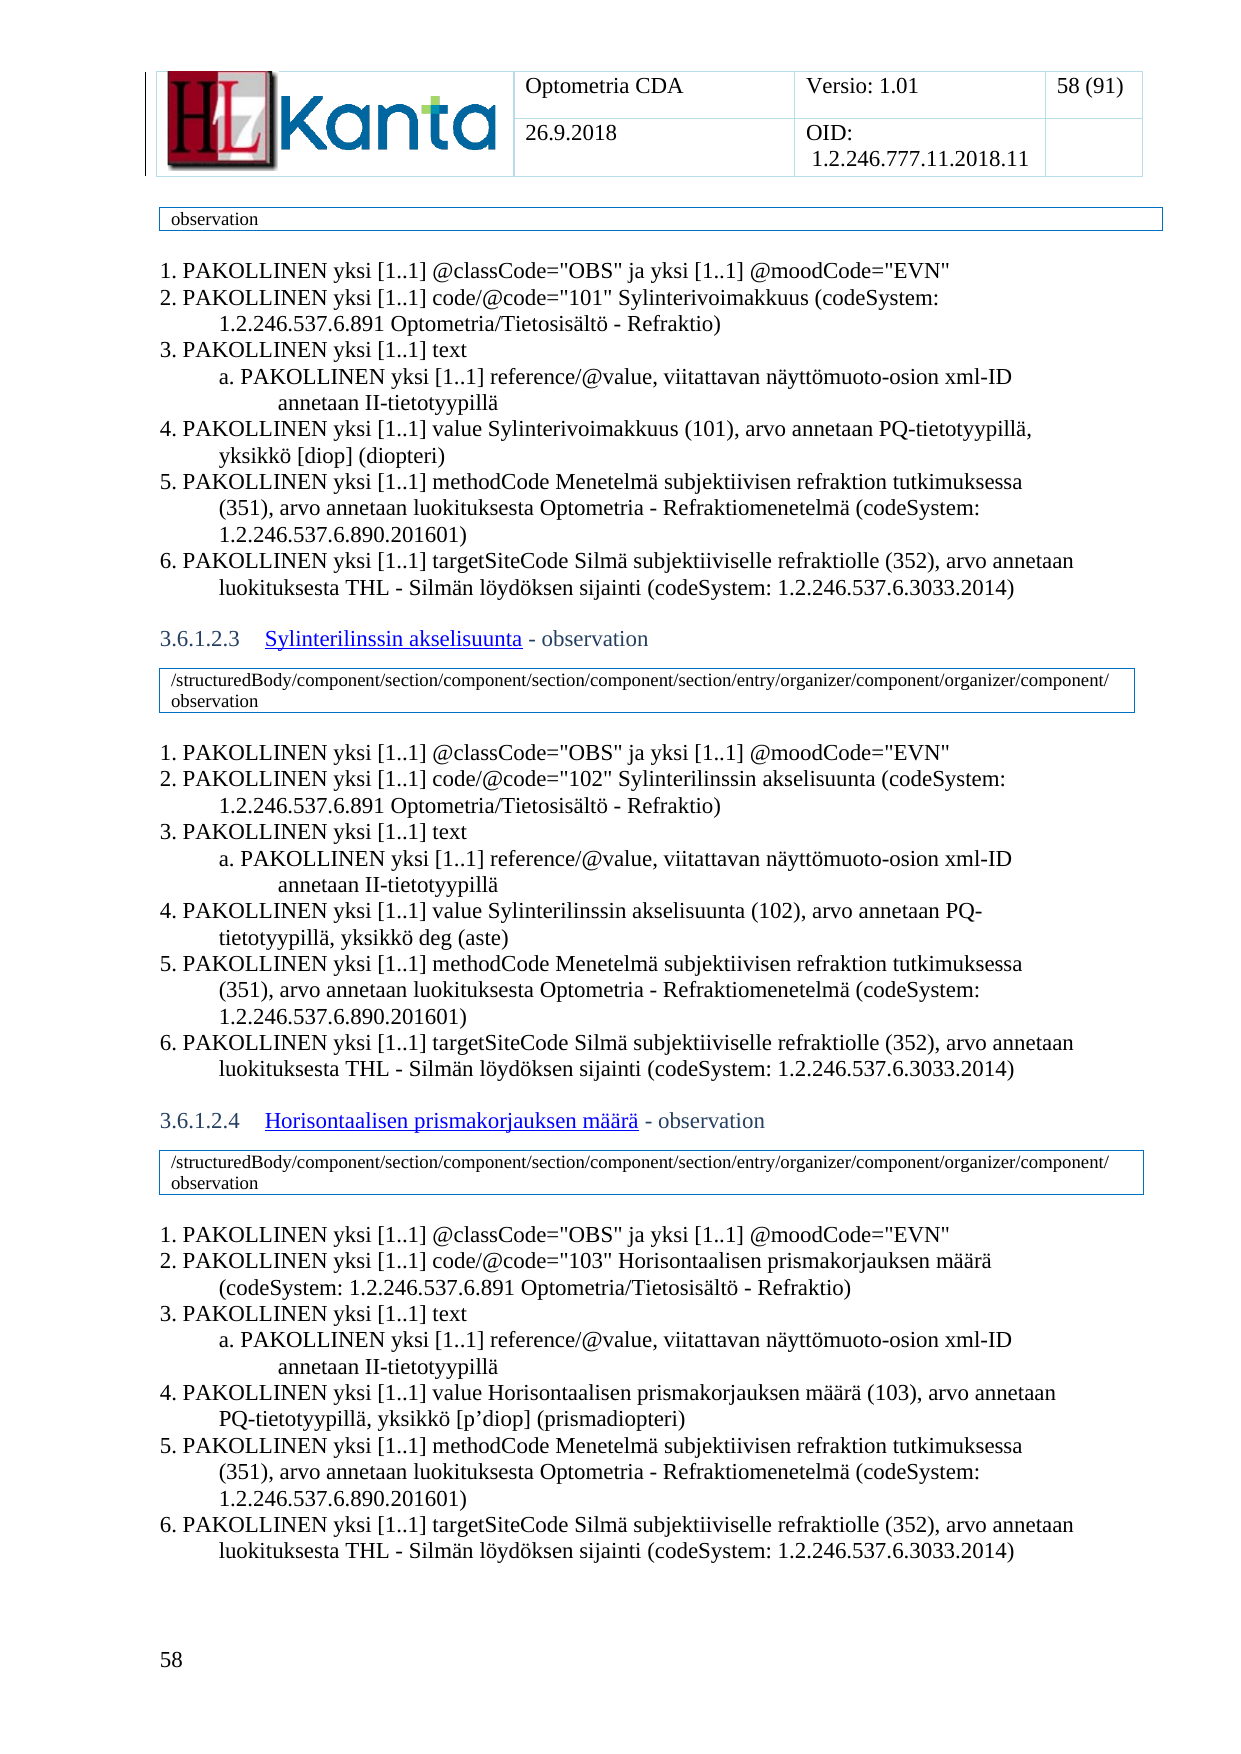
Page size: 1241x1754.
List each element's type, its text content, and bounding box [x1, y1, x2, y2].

picture [281, 96, 496, 150]
text a. PAKOLLINEN yksi [1..1] reference/@value, viitattavan näyttömuoto-osion xml-ID annetaan II-tietotyypillä [218, 363, 1081, 415]
text 2. PAKOLLINEN yksi [1..1] code/@code="103" Horisontaalisen prismakorjauksen määrä (codeSystem: 1.2.246.537.6.891 Optometria/Tietosisältö - Refraktio) [159, 1247, 1081, 1300]
text 4. PAKOLLINEN yksi [1..1] value Horisontaalisen prismakorjauksen määrä (103), arvo annetaan PQ-tietotyypillä, yksikkö [p’diop] (prismadiopteri) [159, 1379, 1081, 1432]
text a. PAKOLLINEN yksi [1..1] reference/@value, viitattavan näyttömuoto-osion xml-ID annetaan II-tietotyypillä [218, 1326, 1081, 1379]
table_header /structuredBody/component/section/component/section/component/section/entry/organizer/component/organizer/component/observation [160, 1151, 1143, 1194]
text 1. PAKOLLINEN yksi [1..1] @classCode="OBS" ja yksi [1..1] @moodCode="EVN" [159, 257, 1081, 284]
text 1. PAKOLLINEN yksi [1..1] @classCode="OBS" ja yksi [1..1] @moodCode="EVN" [159, 739, 1081, 766]
subtitle Sylinterilinssin akselisuunta - observation [159, 625, 1081, 651]
table_header /structuredBody/component/section/component/section/component/section/entry/organizer/component/organizer/component/observation [160, 208, 1162, 230]
text 1. PAKOLLINEN yksi [1..1] @classCode="OBS" ja yksi [1..1] @moodCode="EVN" [159, 1221, 1081, 1247]
subtitle Horisontaalisen prismakorjauksen määrä - observation [159, 1107, 1081, 1133]
picture [167, 71, 279, 171]
text 3. PAKOLLINEN yksi [1..1] text [159, 336, 1081, 363]
text 6. PAKOLLINEN yksi [1..1] targetSiteCode Silmä subjektiiviselle refraktiolle (352), arvo annetaan luokituksesta THL - Silmän löydöksen sijainti (codeSystem: 1.2.246.537.6.3033.2014) [159, 1029, 1081, 1082]
text 4. PAKOLLINEN yksi [1..1] value Sylinterilinssin akselisuunta (102), arvo annetaan PQ-tietotyypillä, yksikkö deg (aste) [159, 897, 1081, 950]
text 4. PAKOLLINEN yksi [1..1] value Sylinterivoimakkuus (101), arvo annetaan PQ-tietotyypillä, yksikkö [diop] (diopteri) [159, 415, 1081, 468]
text a. PAKOLLINEN yksi [1..1] reference/@value, viitattavan näyttömuoto-osion xml-ID annetaan II-tietotyypillä [218, 844, 1081, 897]
text 3. PAKOLLINEN yksi [1..1] text [159, 1300, 1081, 1326]
text 2. PAKOLLINEN yksi [1..1] code/@code="101" Sylinterivoimakkuus (codeSystem: 1.2.246.537.6.891 Optometria/Tietosisältö - Refraktio) [159, 284, 1081, 336]
table_header /structuredBody/component/section/component/section/component/section/entry/organizer/component/organizer/component/observation [160, 669, 1134, 712]
text 2. PAKOLLINEN yksi [1..1] code/@code="102" Sylinterilinssin akselisuunta (codeSystem: 1.2.246.537.6.891 Optometria/Tietosisältö - Refraktio) [159, 766, 1081, 818]
text 3. PAKOLLINEN yksi [1..1] text [159, 818, 1081, 844]
text 6. PAKOLLINEN yksi [1..1] targetSiteCode Silmä subjektiiviselle refraktiolle (352), arvo annetaan luokituksesta THL - Silmän löydöksen sijainti (codeSystem: 1.2.246.537.6.3033.2014) [159, 547, 1081, 600]
text 6. PAKOLLINEN yksi [1..1] targetSiteCode Silmä subjektiiviselle refraktiolle (352), arvo annetaan luokituksesta THL - Silmän löydöksen sijainti (codeSystem: 1.2.246.537.6.3033.2014) [159, 1511, 1081, 1564]
